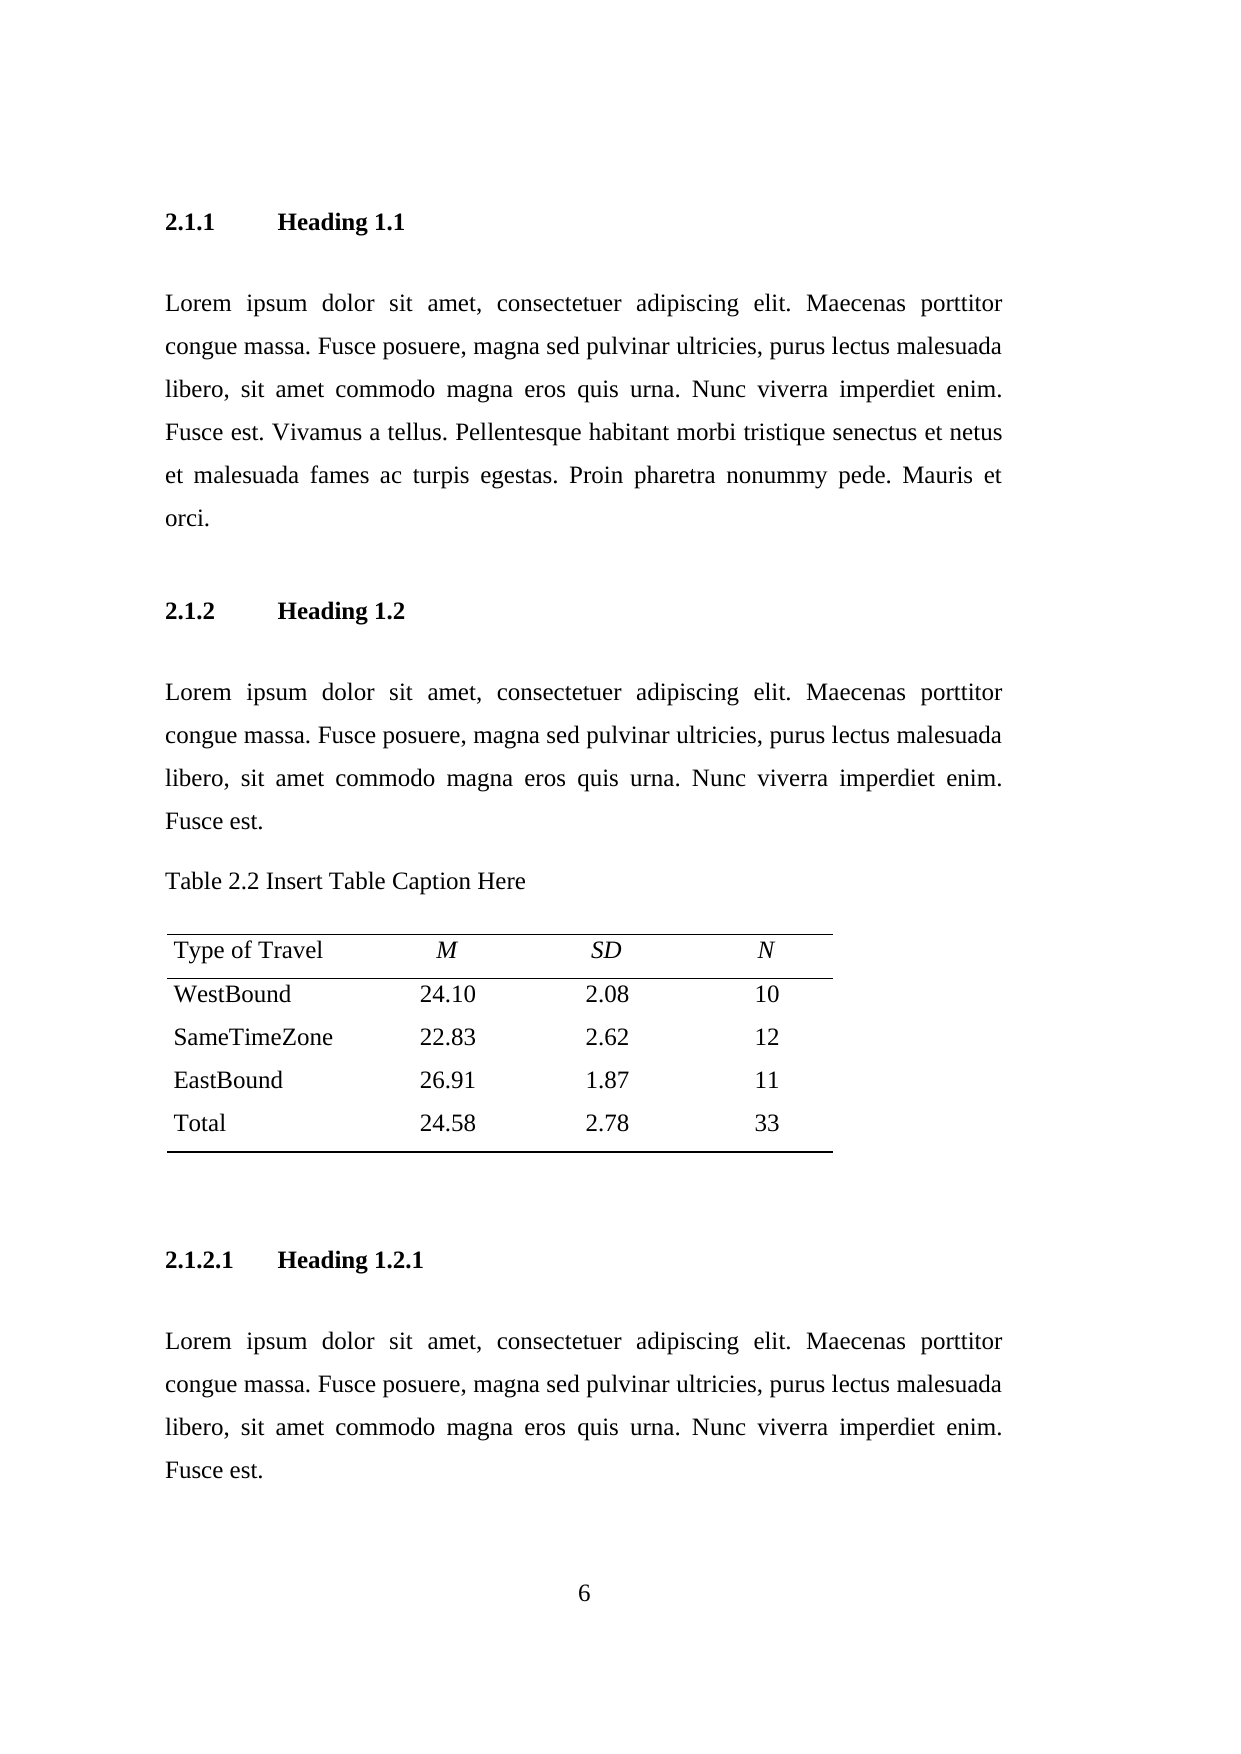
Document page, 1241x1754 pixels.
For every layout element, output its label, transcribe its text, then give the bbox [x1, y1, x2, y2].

table_cell 10 [700, 979, 833, 1022]
table_header SD [514, 935, 700, 978]
text Lorem ipsum dolor sit amet, consectetuer adipiscing elit. Maecenas porttitor congue massa. Fusce posuere, magna sed pulvinar ultricies, purus lectus malesuada libero, sit amet commodo magna eros quis urna. Nunc viverra imperdiet enim. Fusce est. [165, 677, 1003, 835]
table_cell 12 [700, 1023, 833, 1065]
table_cell 26.91 [381, 1065, 514, 1108]
table_cell 2.62 [514, 1023, 700, 1065]
text Lorem ipsum dolor sit amet, consectetuer adipiscing elit. Maecenas porttitor congue massa. Fusce posuere, magna sed pulvinar ultricies, purus lectus malesuada libero, sit amet commodo magna eros quis urna. Nunc viverra imperdiet enim. Fusce est. Vivamus a tellus. Pellentesque habitant morbi tristique senectus et netus et malesuada fames ac turpis egestas. Proin pharetra nonummy pede. Mauris et orci. [165, 288, 1003, 532]
table_header Type of Travel [167, 935, 381, 978]
table_cell 22.83 [381, 1023, 514, 1065]
subtitle Heading 1.1 [165, 207, 1003, 236]
table_cell 2.08 [514, 979, 700, 1022]
table_cell 33 [700, 1109, 833, 1151]
table_cell 11 [700, 1065, 833, 1108]
text Lorem ipsum dolor sit amet, consectetuer adipiscing elit. Maecenas porttitor congue massa. Fusce posuere, magna sed pulvinar ultricies, purus lectus malesuada libero, sit amet commodo magna eros quis urna. Nunc viverra imperdiet enim. Fusce est. [165, 1326, 1003, 1484]
table_cell 2.78 [514, 1109, 700, 1151]
subtitle Heading 1.2 [165, 596, 1003, 625]
table_cell Total [167, 1109, 381, 1151]
subtitle Heading 1.2.1 [165, 1246, 1003, 1274]
table_cell SameTimeZone [167, 1023, 381, 1065]
table_cell 24.10 [381, 979, 514, 1022]
table_cell 24.58 [381, 1109, 514, 1151]
table_cell 1.87 [514, 1065, 700, 1108]
table_cell EastBound [167, 1065, 381, 1108]
table_header M [381, 935, 514, 978]
table_header N [700, 935, 833, 978]
table_cell WestBound [167, 979, 381, 1022]
